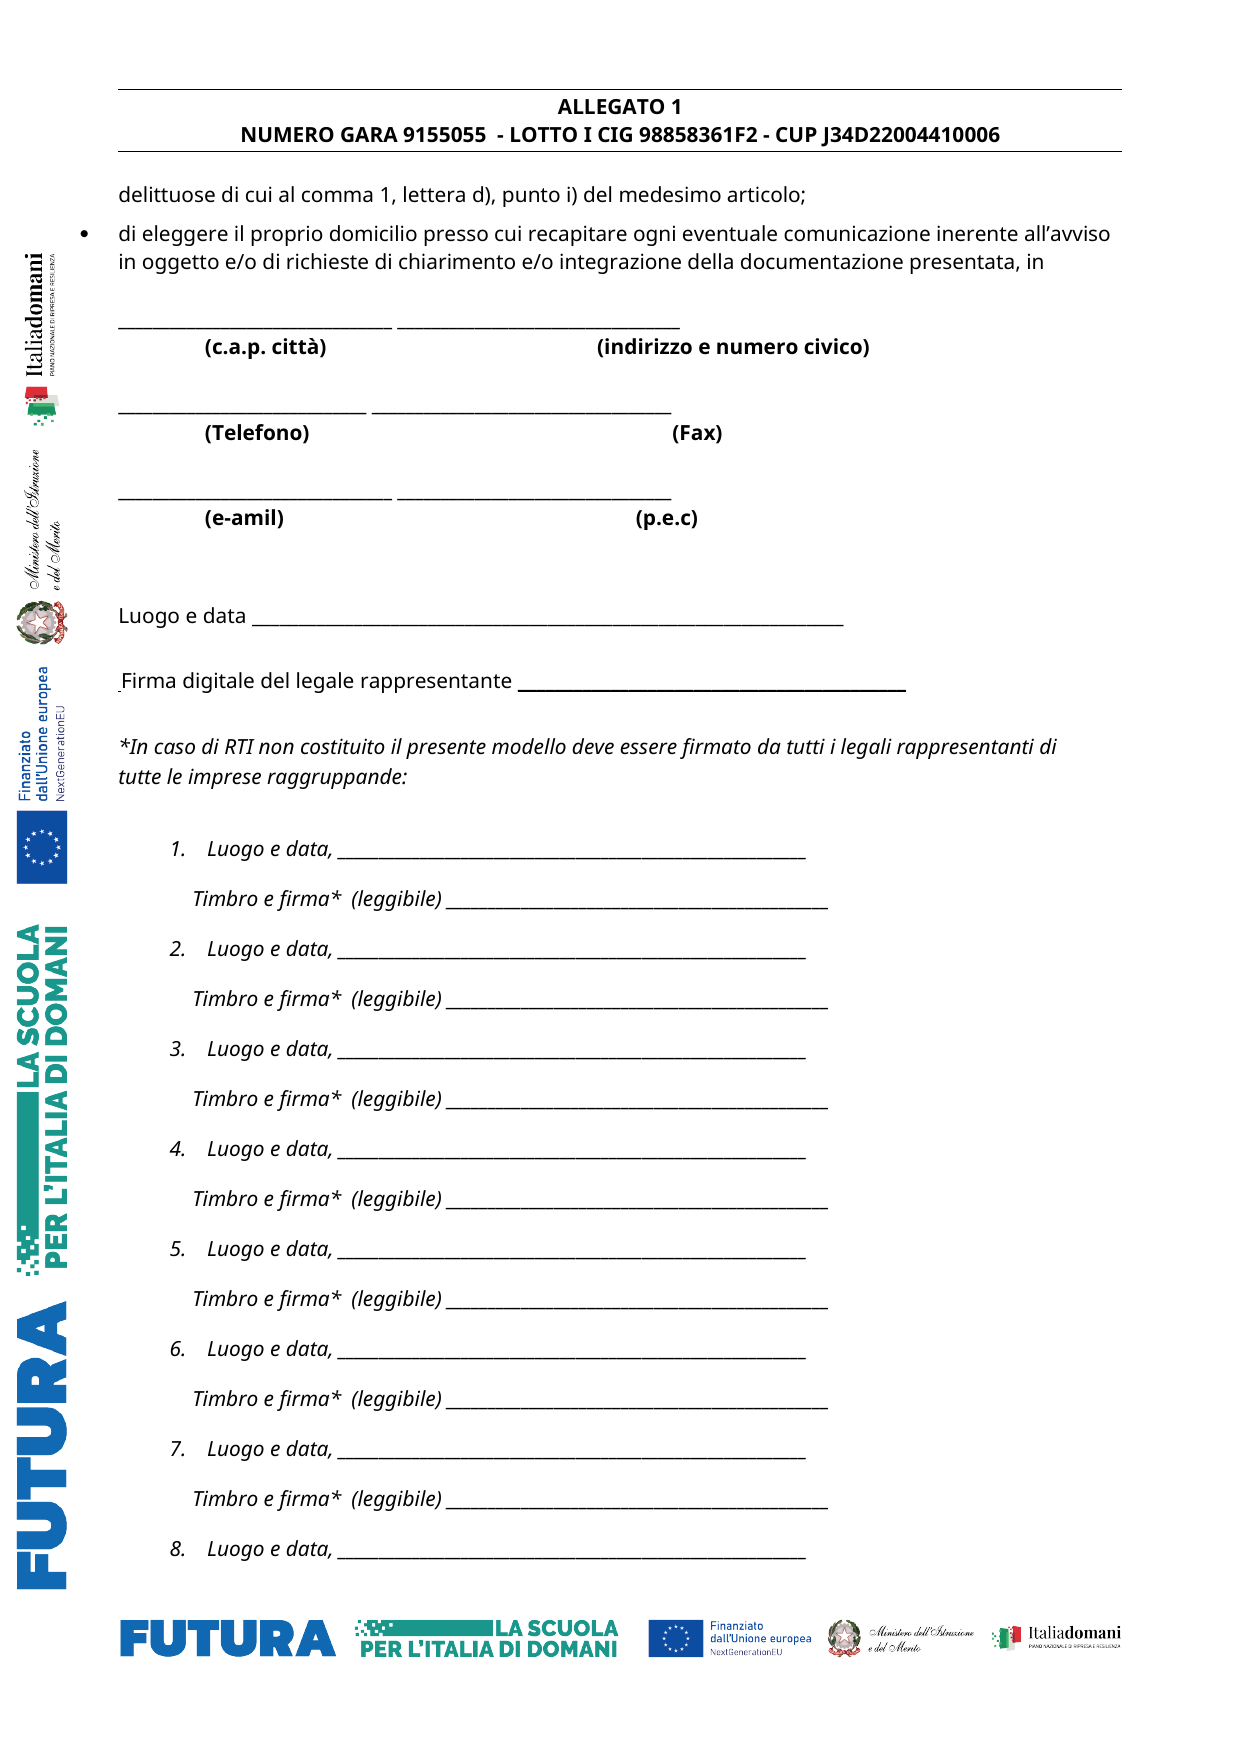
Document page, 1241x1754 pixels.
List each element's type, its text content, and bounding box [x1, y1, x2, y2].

list Luogo e data, _________________________________________________________ [169, 1234, 1100, 1262]
text ________________________________ ________________________________ [118, 475, 1122, 503]
list di eleggere il proprio domicilio presso cui recapitare ogni eventuale comunicazione inerente all’avviso in oggetto e/o di richieste di chiarimento e/o integrazione della documentazione presentata, in [81, 219, 1122, 276]
list Luogo e data, _________________________________________________________ [169, 1034, 1100, 1062]
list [81, 181, 1122, 209]
list Timbro e firma* (leggibile) ______________________________________________ [192, 984, 1100, 1012]
picture [13, 250, 71, 1592]
text Firma digitale del legale rappresentante __________________________________________ [118, 667, 1110, 695]
text *In caso di RTI non costituito il presente modello deve essere firmato da tutti i legali rappresentanti di tutte le imprese raggruppande: [118, 732, 1100, 791]
list Timbro e firma* (leggibile) ______________________________________________ [192, 884, 1100, 912]
list Timbro e firma* (leggibile) ______________________________________________ [192, 1384, 1100, 1412]
text ________________________________ _________________________________ [118, 304, 1122, 332]
text (Telefono) (Fax) [118, 418, 1122, 446]
list Luogo e data, _________________________________________________________ [169, 934, 1100, 962]
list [192, 1484, 1100, 1512]
list Timbro e firma* (leggibile) ______________________________________________ [192, 1084, 1100, 1112]
list Luogo e data, _________________________________________________________ [169, 834, 1100, 862]
picture [118, 1617, 1123, 1660]
list Timbro e firma* (leggibile) ______________________________________________ [192, 1284, 1100, 1312]
text (c.a.p. città) (indirizzo e numero civico) [118, 332, 1122, 361]
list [169, 1534, 1100, 1562]
list Luogo e data, _________________________________________________________ [169, 1134, 1100, 1162]
list Timbro e firma* (leggibile) ______________________________________________ [192, 1184, 1100, 1212]
text (e-amil) (p.e.c) [118, 503, 1122, 532]
list Luogo e data, _________________________________________________________ [169, 1334, 1100, 1362]
text _____________________________ ___________________________________ [118, 389, 1122, 418]
text Luogo e data ________________________________________________________________ [118, 602, 1110, 630]
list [169, 1434, 1100, 1462]
